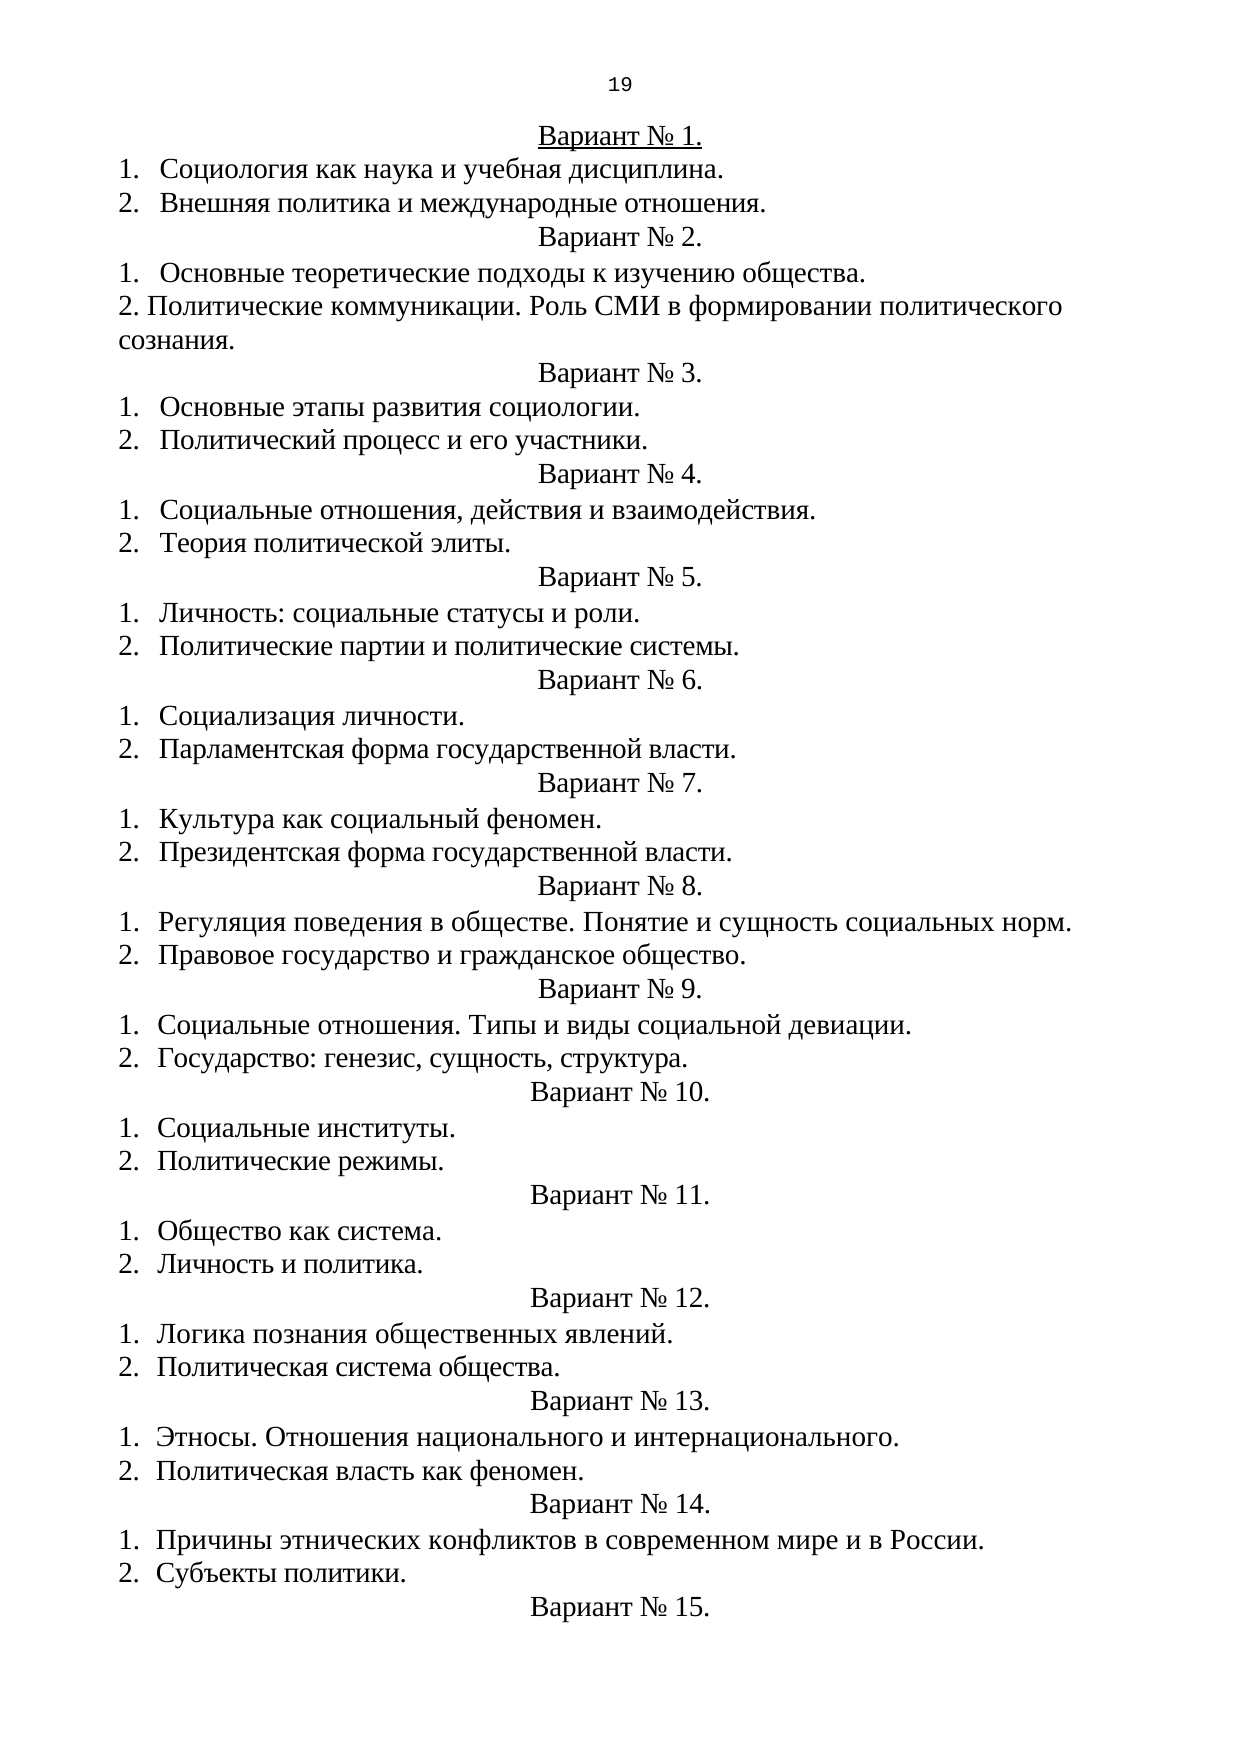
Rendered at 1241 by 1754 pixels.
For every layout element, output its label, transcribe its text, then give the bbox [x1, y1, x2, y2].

list Государство: генезис, сущность, структура. [118, 1041, 1122, 1074]
text Вариант № 14. [118, 1486, 1122, 1520]
text Вариант № 3. [118, 355, 1122, 389]
text Вариант № 15. [118, 1589, 1122, 1623]
text Вариант № 8. [118, 868, 1122, 902]
list Социальные отношения, действия и взаимодействия. [118, 492, 1122, 525]
list Политическая власть как феномен. [118, 1453, 1122, 1486]
text Вариант № 1. [118, 118, 1122, 152]
list Теория политической элиты. [118, 525, 1122, 559]
text Вариант № 6. [118, 662, 1122, 696]
list Президентская форма государственной власти. [118, 834, 1122, 868]
list Социальные институты. [118, 1110, 1122, 1143]
list Общество как система. [118, 1213, 1122, 1247]
list Социализация личности. [118, 698, 1122, 731]
list Культура как социальный феномен. [118, 801, 1122, 834]
list Правовое государство и гражданское общество. [118, 937, 1122, 971]
list Парламентская форма государственной власти. [118, 731, 1122, 765]
list Политический процесс и его участники. [118, 422, 1122, 456]
list Основные этапы развития социологии. [118, 389, 1122, 422]
text Вариант № 7. [118, 765, 1122, 798]
list Субъекты политики. [118, 1556, 1122, 1589]
list Личность и политика. [118, 1247, 1122, 1280]
text Вариант № 11. [118, 1177, 1122, 1211]
text Вариант № 5. [118, 559, 1122, 592]
text Вариант № 10. [118, 1074, 1122, 1108]
text 2. Политические коммуникации. Роль СМИ в формировании политического сознания. [118, 288, 1122, 355]
text Вариант № 2. [118, 219, 1122, 252]
text Вариант № 9. [118, 971, 1122, 1004]
list Политическая система общества. [118, 1349, 1122, 1383]
list Регуляция поведения в обществе. Понятие и сущность социальных норм. [118, 904, 1122, 937]
text Вариант № 13. [118, 1383, 1122, 1417]
text Вариант № 12. [118, 1280, 1122, 1314]
list Политические партии и политические системы. [118, 628, 1122, 662]
list Политические режимы. [118, 1143, 1122, 1177]
list Социология как наука и учебная дисциплина. [118, 152, 1122, 185]
list Личность: социальные статусы и роли. [118, 595, 1122, 628]
list Внешняя политика и международные отношения. [118, 185, 1122, 219]
list Основные теоретические подходы к изучению общества. [118, 255, 1122, 288]
text Вариант № 4. [118, 456, 1122, 489]
list Логика познания общественных явлений. [118, 1316, 1122, 1349]
list Этносы. Отношения национального и интернационального. [118, 1419, 1122, 1453]
list Социальные отношения. Типы и виды социальной девиации. [118, 1007, 1122, 1041]
list Причины этнических конфликтов в современном мире и в России. [118, 1522, 1122, 1556]
